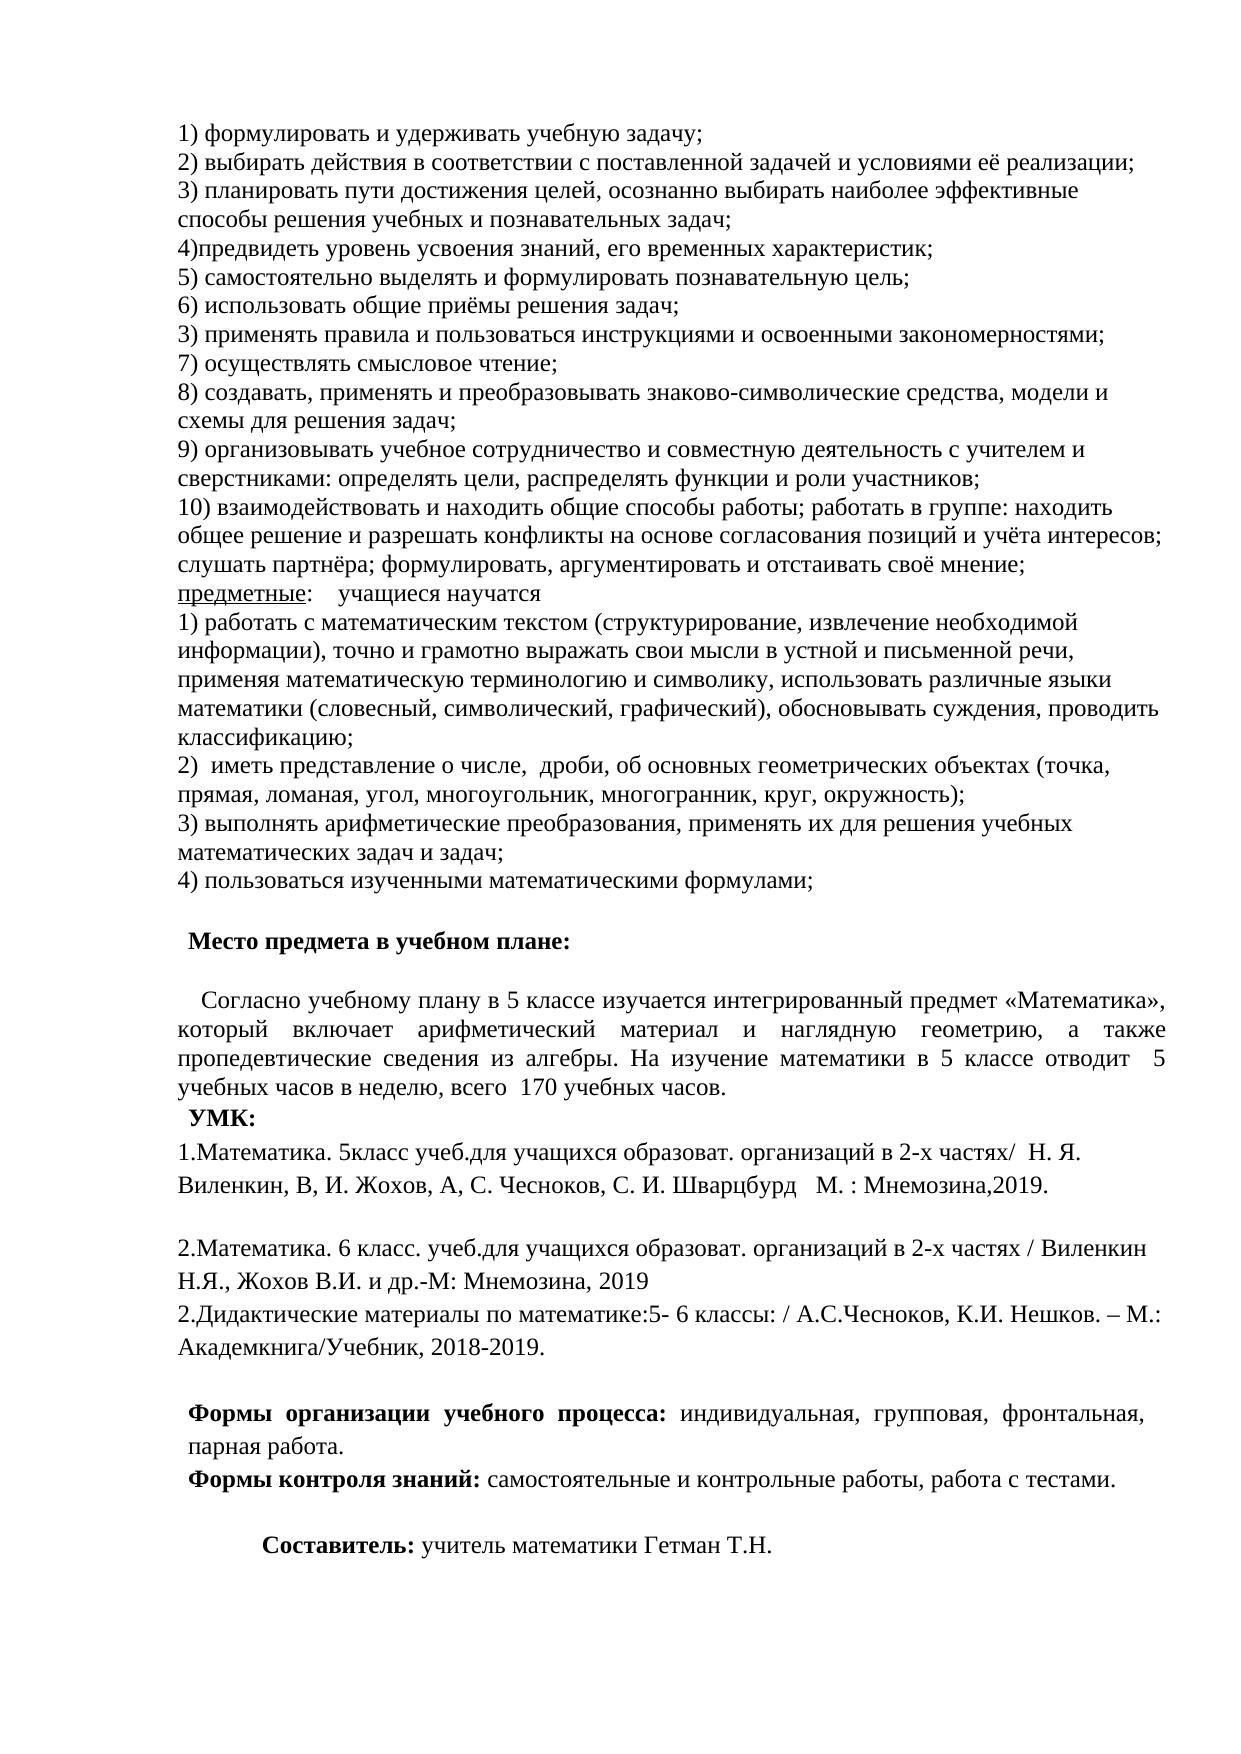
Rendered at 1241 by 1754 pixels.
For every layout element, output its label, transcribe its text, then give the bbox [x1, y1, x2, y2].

text 8) создавать, применять и преобразовывать знаково-символические средства, модели и схемы для решения задач; [177, 377, 1167, 434]
text 3) применять правила и пользоваться инструкциями и освоенными закономерностями; [177, 319, 1167, 348]
text Согласно учебному плану в 5 классе изучается интегрированный предмет «Математика», который включает арифметический материал и наглядную геометрию, а также пропедевтические сведения из алгебры. На изучение математики в 5 классе отводит 5 учебных часов в неделю, всего 170 учебных часов. [177, 985, 1167, 1100]
text 2.Дидактические материалы по математике:5- 6 классы: / А.С.Чесноков, К.И. Нешков. – М.: Академкнига/Учебник, 2018-2019. [177, 1299, 1167, 1361]
text Формы контроля знаний: самостоятельные и контрольные работы, работа с тестами. [188, 1464, 1144, 1493]
text Формы организации учебного процесса: индивидуальная, групповая, фронтальная, парная работа. [188, 1398, 1145, 1460]
text 9) организовывать учебное сотрудничество и совместную деятельность с учителем и сверстниками: определять цели, распределять функции и роли участников; [177, 434, 1167, 492]
text 6) использовать общие приёмы решения задач; [177, 291, 1167, 319]
text 4) пользоваться изученными математическими формулами; [177, 866, 1167, 894]
text 2) выбирать действия в соответствии с поставленной задачей и условиями её реализации; [177, 147, 1167, 176]
text 1) работать с математическим текстом (структурирование, извлечение необходимой информации), точно и грамотно выражать свои мысли в устной и письменной речи, применяя математическую терминологию и символику, использовать различные языки математики (словесный, символический, графический), обосновывать суждения, проводить классификацию; [177, 607, 1167, 751]
text 3) выполнять арифметические преобразования, применять их для решения учебных математических задач и задач; [177, 808, 1167, 866]
text 7) осуществлять смысловое чтение; [177, 348, 1167, 377]
text 4)предвидеть уровень усвоения знаний, его временных характеристик; [177, 233, 1167, 262]
subtitle 1.Математика. 5класс учеб.для учащихся образоват. организаций в 2-х частях/ Н. Я. Виленкин, В, И. Жохов, А, С. Чесноков, С. И. Шварцбурд М. : Мнемозина,2019. [177, 1133, 1167, 1200]
subtitle УМК: [188, 1100, 1167, 1133]
text 1) формулировать и удерживать учебную задачу; [177, 118, 1167, 147]
subtitle Место предмета в учебном плане: [188, 923, 1167, 957]
text 10) взаимодействовать и находить общие способы работы; работать в группе: находить общее решение и разрешать конфликты на основе согласования позиций и учёта интересов; слушать партнёра; формулировать, аргументировать и отстаивать своё мнение; [177, 492, 1167, 578]
text 3) планировать пути достижения целей, осознанно выбирать наиболее эффективные способы решения учебных и познавательных задач; [177, 176, 1167, 233]
text 5) самостоятельно выделять и формулировать познавательную цель; [177, 262, 1167, 291]
text Составитель: учитель математики Гетман Т.Н. [262, 1530, 1167, 1559]
text предметные: учащиеся научатся [177, 578, 1167, 607]
text 2.Математика. 6 класс. учеб.для учащихся образоват. организаций в 2-х частях / Виленкин Н.Я., Жохов В.И. и др.-М: Мнемозина, 2019 [177, 1233, 1155, 1295]
text 2) иметь представление о числе, дроби, об основных геометрических объектах (точка, прямая, ломаная, угол, многоугольник, многогранник, круг, окружность); [177, 751, 1167, 808]
